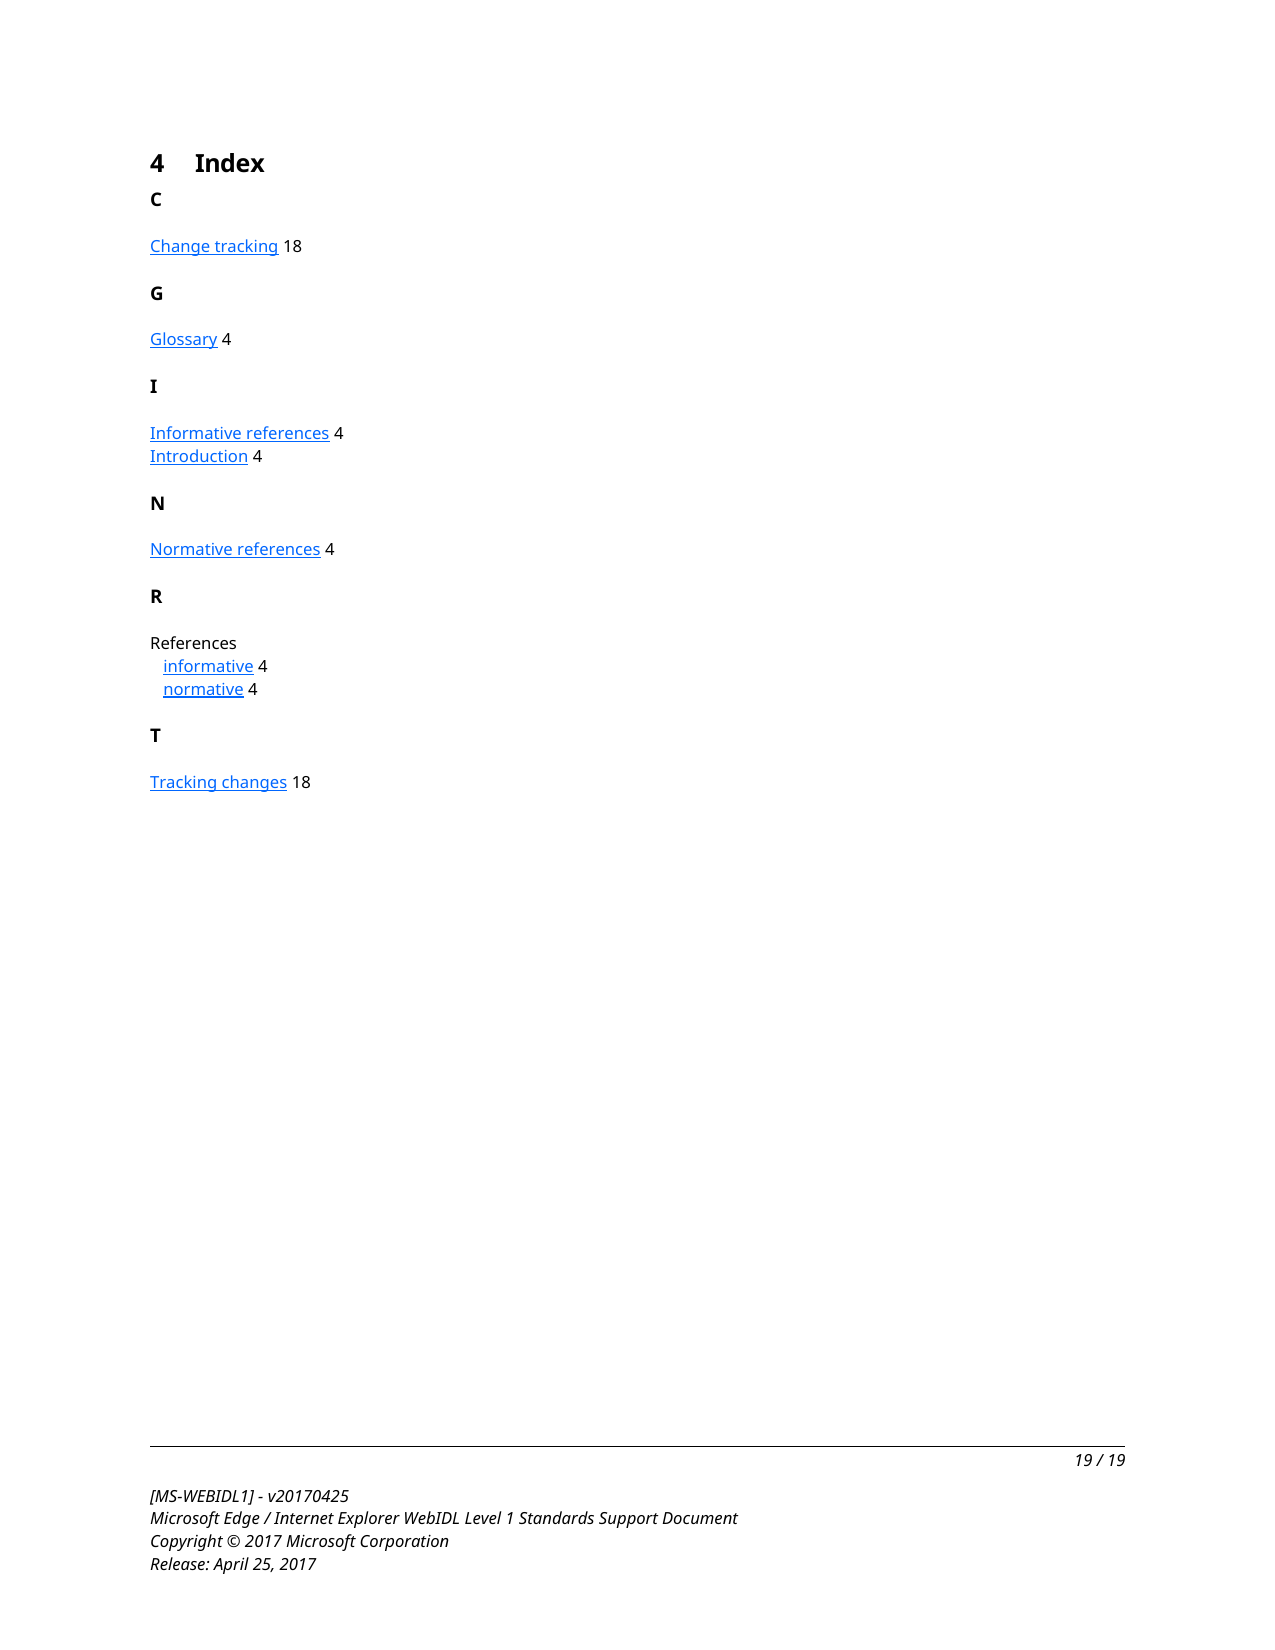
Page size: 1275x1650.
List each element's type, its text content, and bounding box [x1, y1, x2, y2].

subtitle Index [150, 146, 1125, 180]
text Glossary 4 [150, 328, 600, 351]
text Tracking changes 17 [150, 771, 600, 793]
text Introduction 4 [150, 444, 600, 467]
text Normative references 4 [150, 538, 600, 561]
text T [150, 722, 600, 748]
text informative 4 [150, 654, 600, 677]
text I [150, 373, 600, 399]
text N [150, 490, 600, 515]
text G [150, 280, 600, 305]
text R [150, 583, 600, 609]
text normative 4 [150, 677, 600, 700]
text C [150, 186, 600, 212]
text References [150, 632, 600, 654]
text Informative references 4 [150, 422, 600, 444]
text Change tracking 17 [150, 234, 600, 257]
